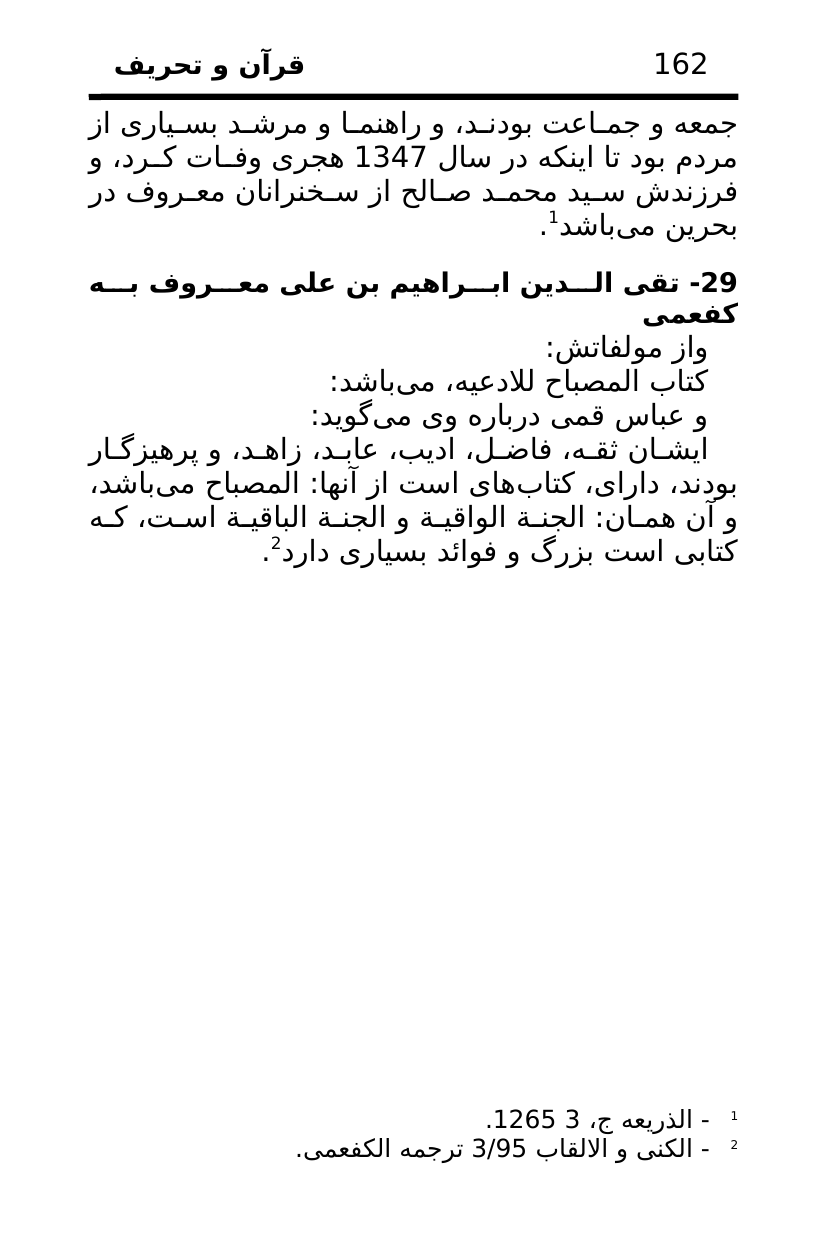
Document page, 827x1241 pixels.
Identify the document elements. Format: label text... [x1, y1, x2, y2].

text و عباس قمی درباره وی می‌گوید: [89, 398, 738, 432]
text ایشان ثقه، فاضل، ادیب، عابد، زاهد، و پرهیزگار بودند، دارای، کتاب‌های است از آنها: المصباح می‌باشد، و آن همان: الجنة الواقیة و الجنة الباقیة است، که کتابی است بزرگ و فوائد بسیاری دارد. [89, 432, 738, 568]
text واز مولفاتش: [89, 330, 738, 364]
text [89, 106, 738, 242]
text کتاب المصباح للادعیه، می‌باشد: [89, 364, 738, 398]
title 29- تقی الدین ابراهیم بن علی معروف به کفعمی [89, 267, 738, 330]
